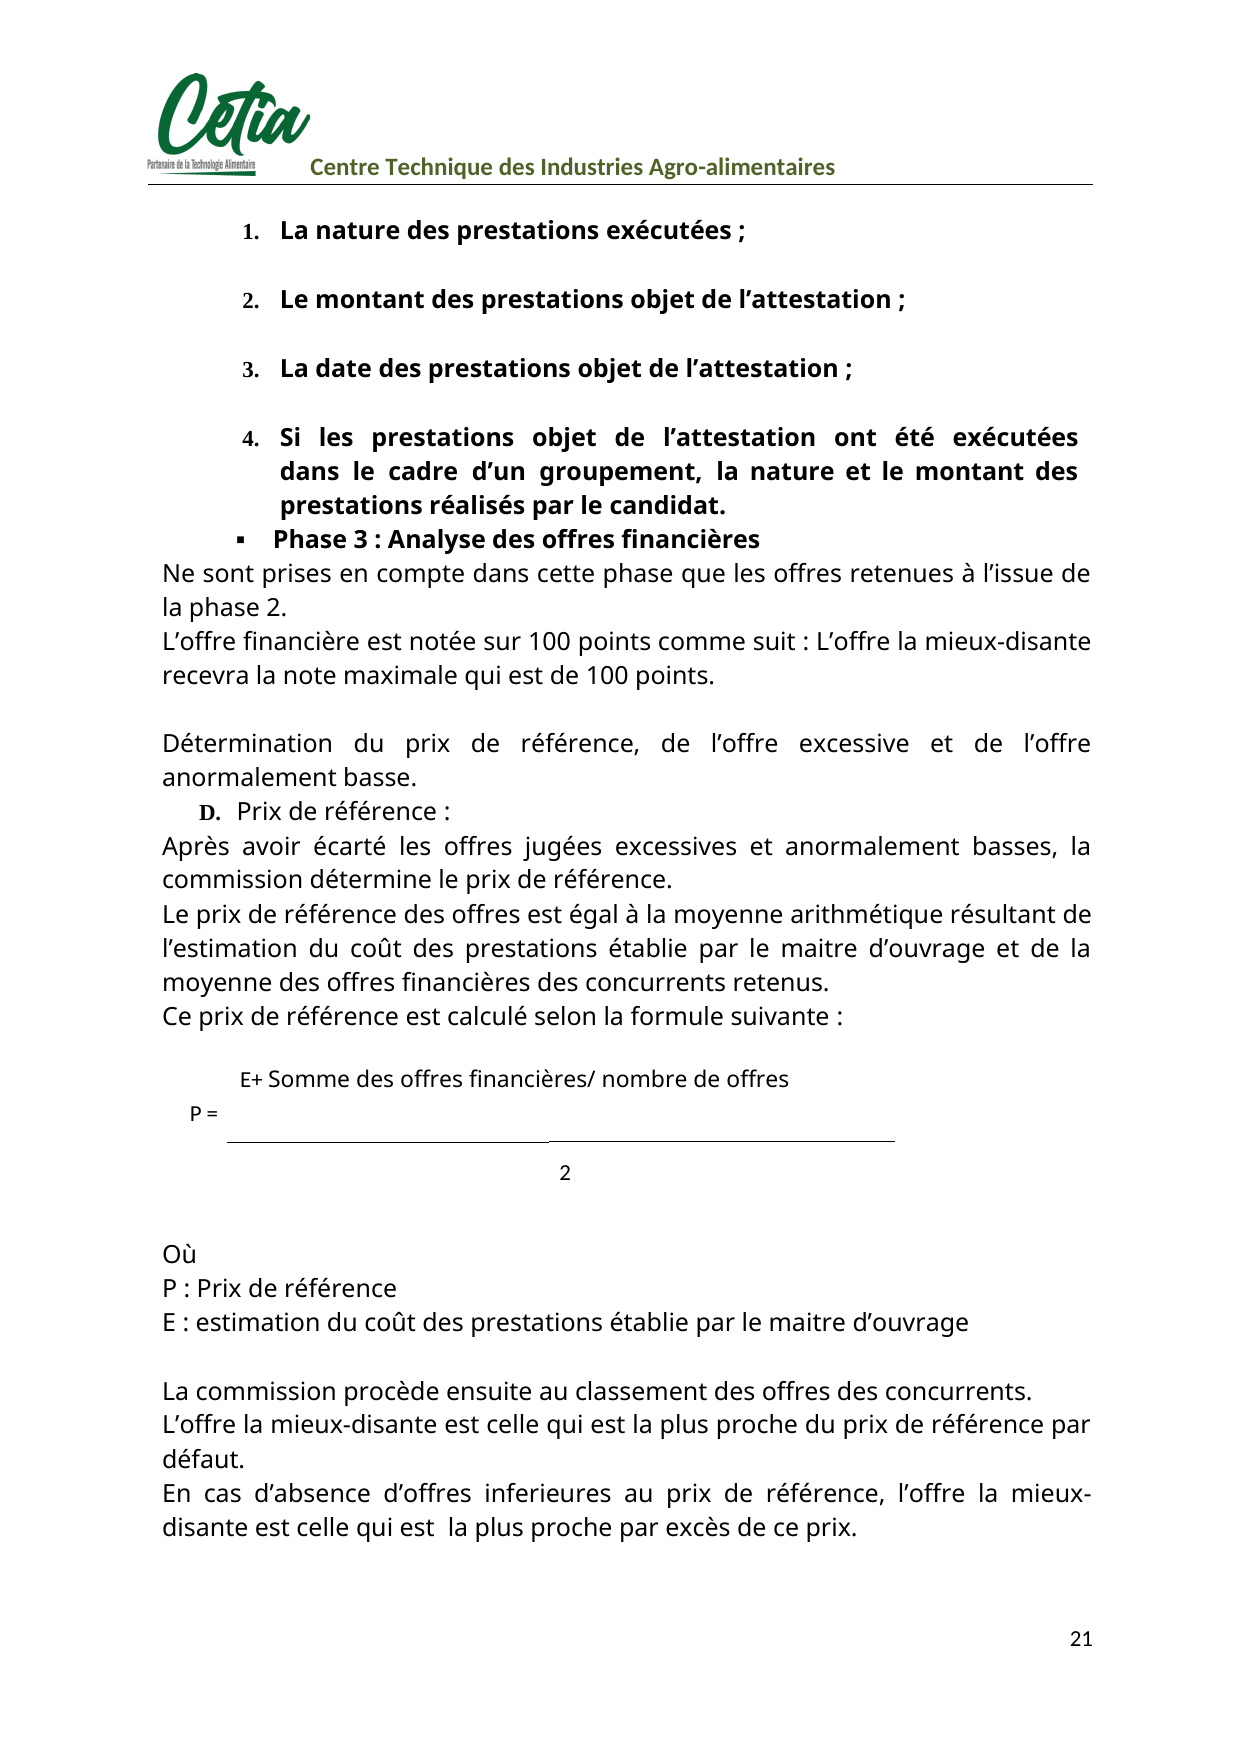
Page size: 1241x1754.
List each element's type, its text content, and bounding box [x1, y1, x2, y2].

text Ne sont prises en compte dans cette phase que les offres retenues à l’issue de la phase 2. [162, 556, 1093, 624]
text Où [162, 1237, 1093, 1271]
subtitle La nature des prestations exécutées ; [242, 212, 1093, 246]
text En cas d’absence d’offres inferieures au prix de référence, l’offre la mieux-disante est celle qui est la plus proche par excès de ce prix. [162, 1475, 1093, 1543]
text E : estimation du coût des prestations établie par le maitre d’ouvrage [162, 1305, 1093, 1339]
subtitle Le montant des prestations objet de l’attestation ; [242, 281, 1093, 315]
text P : Prix de référence [162, 1271, 1093, 1305]
list Prix de référence : [199, 794, 1093, 828]
text Détermination du prix de référence, de l’offre excessive et de l’offre anormalement basse. [162, 726, 1093, 794]
text L’offre la mieux-disante est celle qui est la plus proche du prix de référence par défaut. [162, 1407, 1093, 1475]
text Après avoir écarté les offres jugées excessives et anormalement basses, la commission détermine le prix de référence. [162, 828, 1093, 896]
subtitle Si les prestations objet de l’attestation ont été exécutées dans le cadre d’un groupement, la nature et le montant des prestations réalisés par le candidat. [242, 419, 1078, 521]
text Ce prix de référence est calculé selon la formule suivante : [162, 998, 1093, 1032]
picture [147, 73, 311, 176]
text La commission procède ensuite au classement des offres des concurrents. [162, 1373, 1093, 1407]
subtitle La date des prestations objet de l’attestation ; [242, 350, 1093, 384]
text Le prix de référence des offres est égal à la moyenne arithmétique résultant de l’estimation du coût des prestations établie par le maitre d’ouvrage et de la moyenne des offres financières des concurrents retenus. [162, 896, 1093, 998]
subtitle Phase 3 : Analyse des offres financières [235, 522, 1093, 556]
text L’offre financière est notée sur 100 points comme suit : L’offre la mieux-disante recevra la note maximale qui est de 100 points. [162, 624, 1093, 692]
